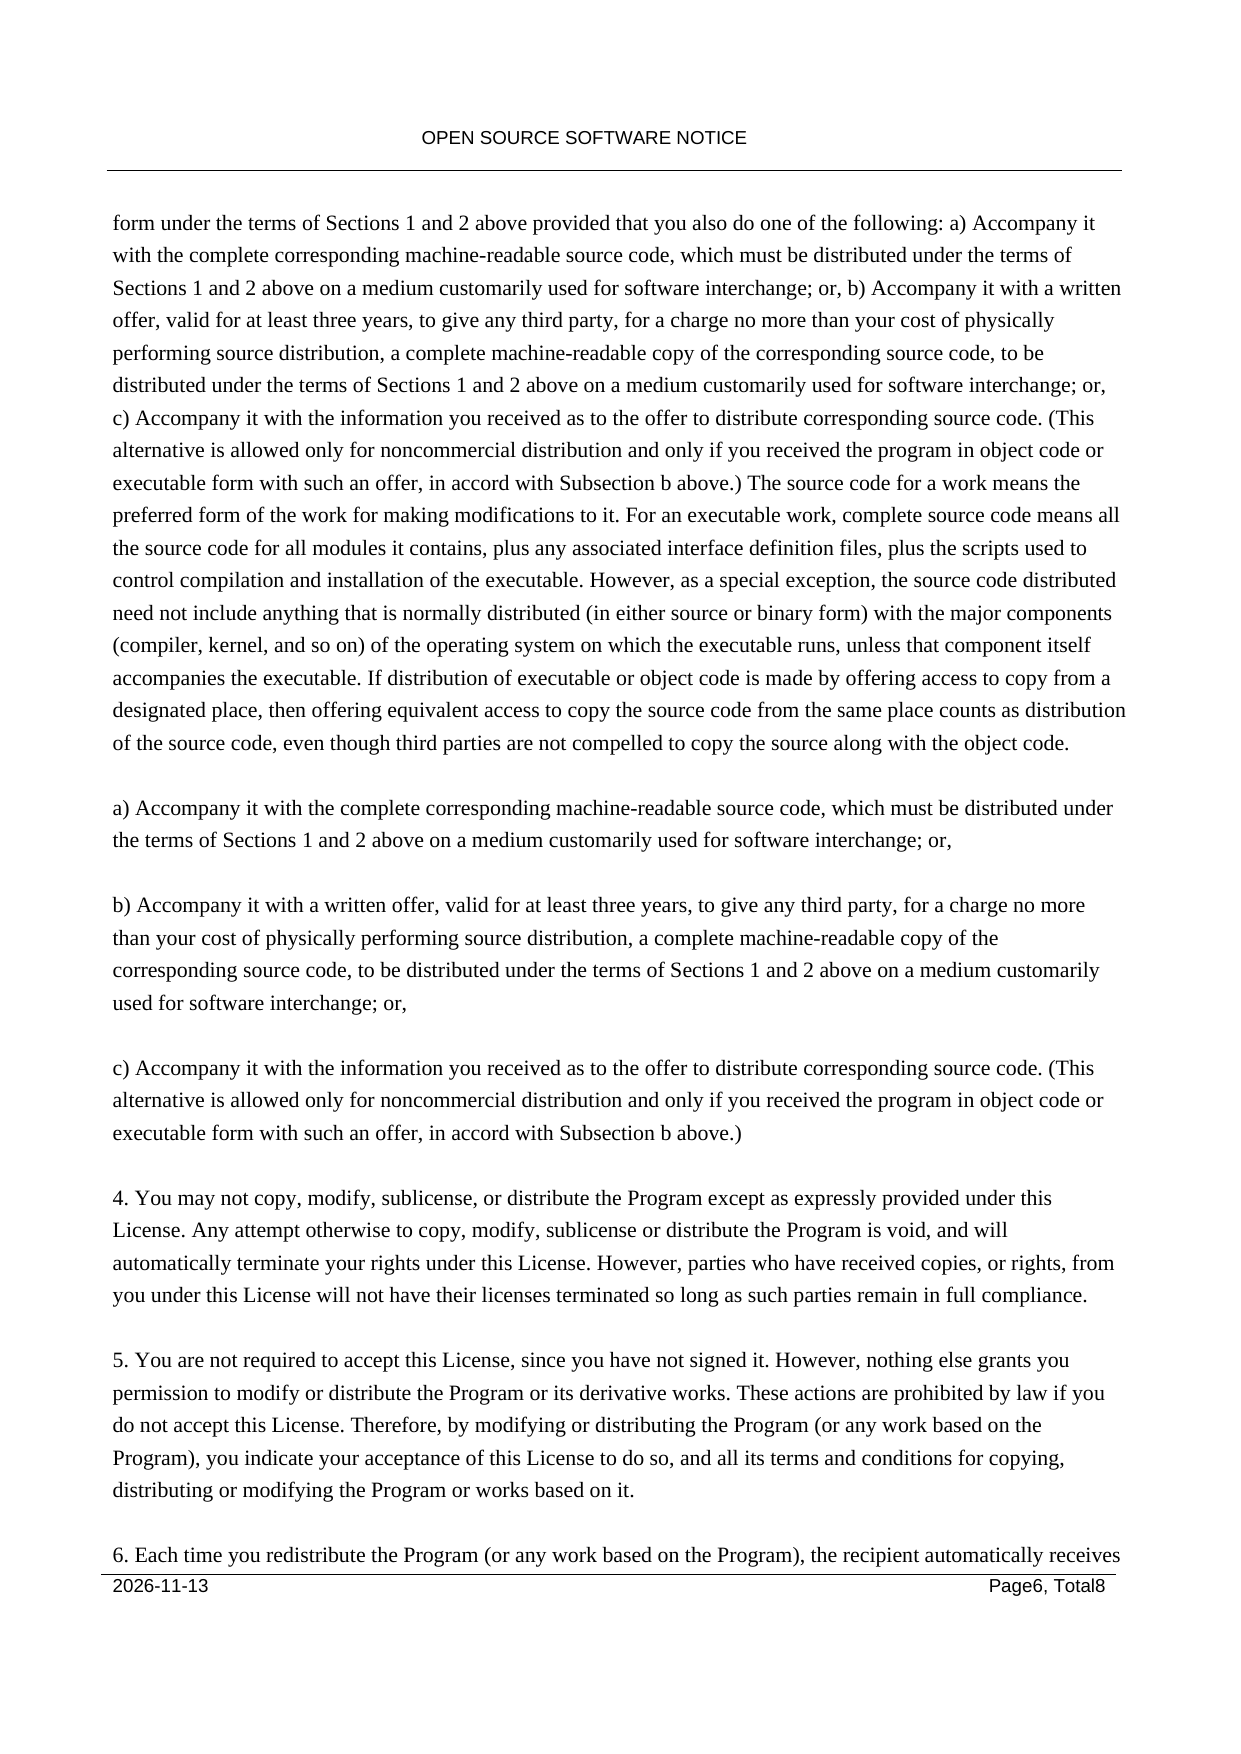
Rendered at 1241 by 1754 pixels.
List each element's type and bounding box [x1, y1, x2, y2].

text [112, 206, 1128, 1571]
